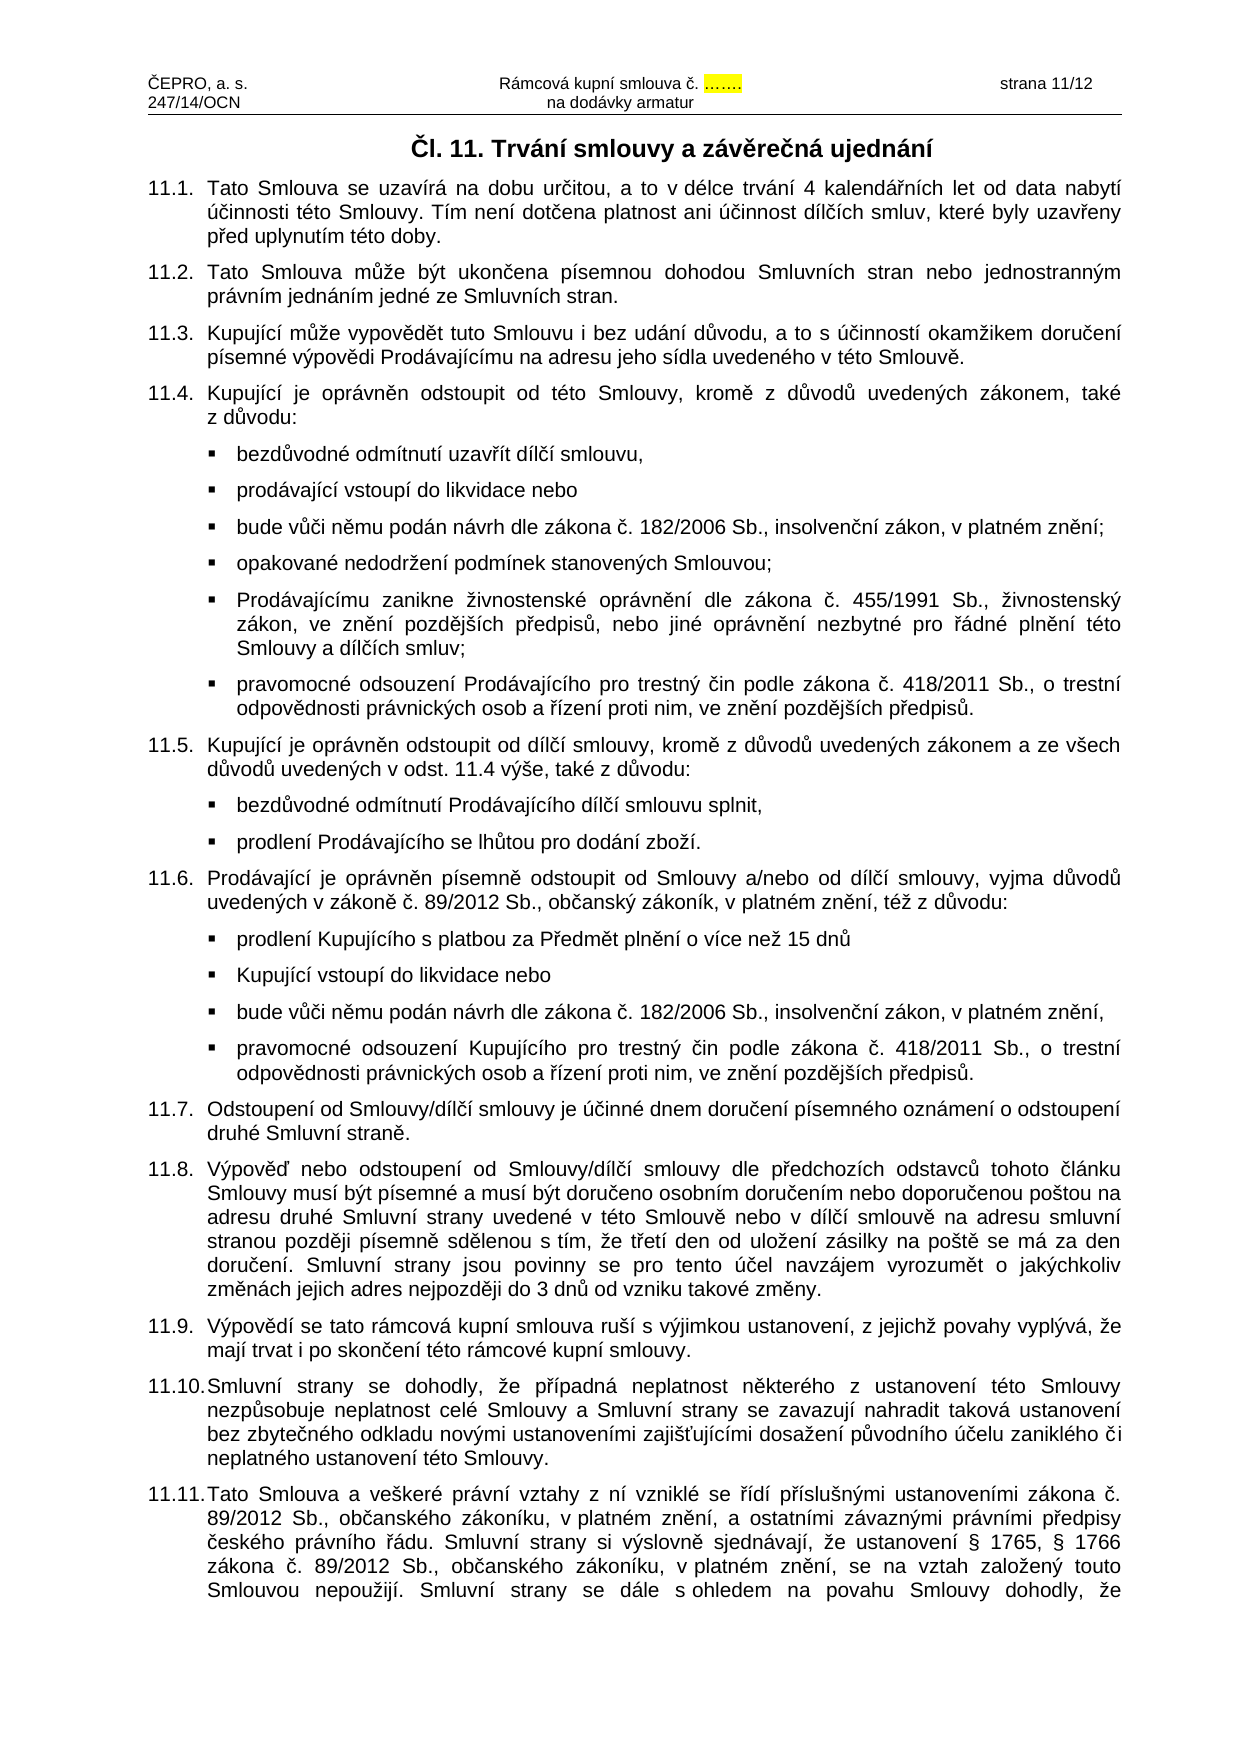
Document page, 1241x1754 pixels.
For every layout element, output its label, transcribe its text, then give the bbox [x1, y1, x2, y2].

list Kupující je oprávněn odstoupit od dílčí smlouvy, kromě z důvodů uvedených zákonem a ze všech důvodů uvedených v odst. 11.4 výše, také z důvodu: [148, 733, 1122, 781]
list bude vůči němu podán návrh dle zákona č. 182/2006 Sb., insolvenční zákon, v platném znění, [207, 1000, 1122, 1024]
list prodlení Prodávajícího se lhůtou pro dodání zboží. [207, 829, 1122, 854]
list Výpovědí se tato rámcová kupní smlouva ruší s výjimkou ustanovení, z jejichž povahy vyplývá, že mají trvat i po skončení této rámcové kupní smlouvy. [148, 1313, 1122, 1361]
list prodávající vstoupí do likvidace nebo [207, 478, 1122, 502]
list Výpověď nebo odstoupení od Smlouvy/dílčí smlouvy dle předchozích odstavců tohoto článku Smlouvy musí být písemné a musí být doručeno osobním doručením nebo doporučenou poštou na adresu druhé Smluvní strany uvedené v této Smlouvě nebo v dílčí smlouvě na adresu smluvní stranou později písemně sdělenou s tím, že třetí den od uložení zásilky na poště se má za den doručení. Smluvní strany jsou povinny se pro tento účel navzájem vyrozumět o jakýchkoliv změnách jejich adres nejpozději do 3 dnů od vzniku takové změny. [148, 1157, 1122, 1301]
list pravomocné odsouzení Kupujícího pro trestný čin podle zákona č. 418/2011 Sb., o trestní odpovědnosti právnických osob a řízení proti nim, ve znění pozdějších předpisů. [207, 1036, 1122, 1084]
list bude vůči němu podán návrh dle zákona č. 182/2006 Sb., insolvenční zákon, v platném znění; [207, 514, 1122, 538]
list Kupující je oprávněn odstoupit od této Smlouvy, kromě z důvodů uvedených zákonem, také z důvodu: [148, 381, 1122, 429]
list Kupující vstoupí do likvidace nebo [207, 963, 1122, 987]
list Tato Smlouva může být ukončena písemnou dohodou Smluvních stran nebo jednostranným právním jednáním jedné ze Smluvních stran. [148, 260, 1122, 308]
list Odstoupení od Smlouvy/dílčí smlouvy je účinné dnem doručení písemného oznámení o odstoupení druhé Smluvní straně. [148, 1097, 1122, 1145]
list pravomocné odsouzení Prodávajícího pro trestný čin podle zákona č. 418/2011 Sb., o trestní odpovědnosti právnických osob a řízení proti nim, ve znění pozdějších předpisů. [207, 672, 1122, 720]
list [148, 1482, 1122, 1602]
list Prodávajícímu zanikne živnostenské oprávnění dle zákona č. 455/1991 Sb., živnostenský zákon, ve znění pozdějších předpisů, nebo jiné oprávnění nezbytné pro řádné plnění této Smlouvy a dílčích smluv; [207, 588, 1122, 659]
list Prodávající je oprávněn písemně odstoupit od Smlouvy a/nebo od dílčí smlouvy, vyjma důvodů uvedených v zákoně č. 89/2012 Sb., občanský zákoník, v platném znění, též z důvodu: [148, 866, 1122, 914]
list prodlení Kupujícího s platbou za Předmět plnění o více než 15 dnů [207, 927, 1122, 951]
list bezdůvodné odmítnutí uzavřít dílčí smlouvu, [207, 441, 1122, 465]
list opakované nedodržení podmínek stanovených Smlouvou; [207, 551, 1122, 575]
list Kupující může vypovědět tuto Smlouvu i bez udání důvodu, a to s účinností okamžikem doručení písemné výpovědi Prodávajícímu na adresu jeho sídla uvedeného v této Smlouvě. [148, 321, 1122, 368]
list Smluvní strany se dohodly, že případná neplatnost některého z ustanovení této Smlouvy nezpůsobuje neplatnost celé Smlouvy a Smluvní strany se zavazují nahradit taková ustanovení bez zbytečného odkladu novými ustanoveními zajišťujícími dosažení původního účelu zaniklého či neplatného ustanovení této Smlouvy. [148, 1374, 1122, 1470]
list Tato Smlouva se uzavírá na dobu určitou, a to v délce trvání 4 kalendářních let od data nabytí účinnosti této Smlouvy. Tím není dotčena platnost ani účinnost dílčích smluv, které byly uzavřeny před uplynutím této doby. [148, 176, 1122, 248]
list Trvání smlouvy a závěrečná ujednání [222, 134, 1122, 163]
list bezdůvodné odmítnutí Prodávajícího dílčí smlouvu splnit, [207, 793, 1122, 817]
